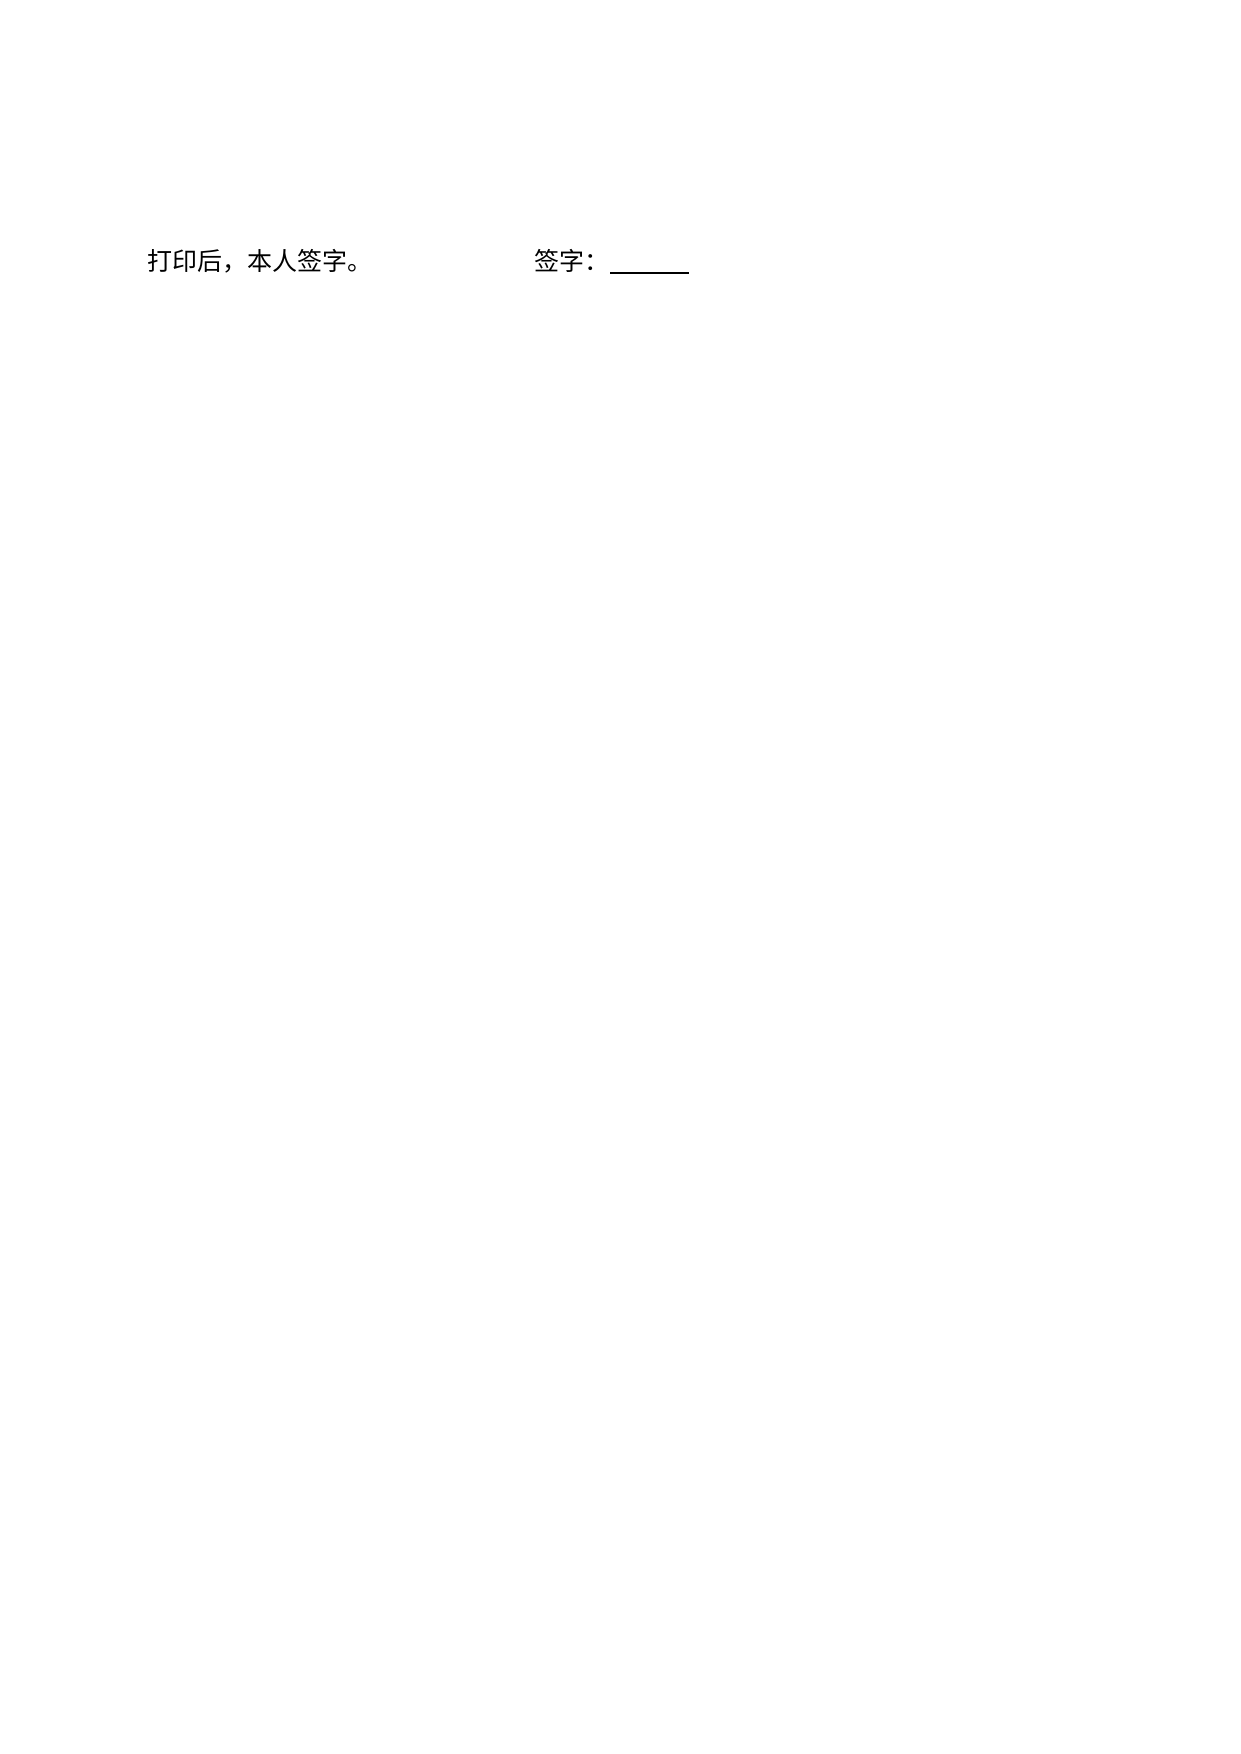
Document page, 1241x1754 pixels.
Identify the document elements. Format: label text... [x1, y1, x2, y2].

text 打印后，本人签字。 签字： [148, 227, 1110, 292]
